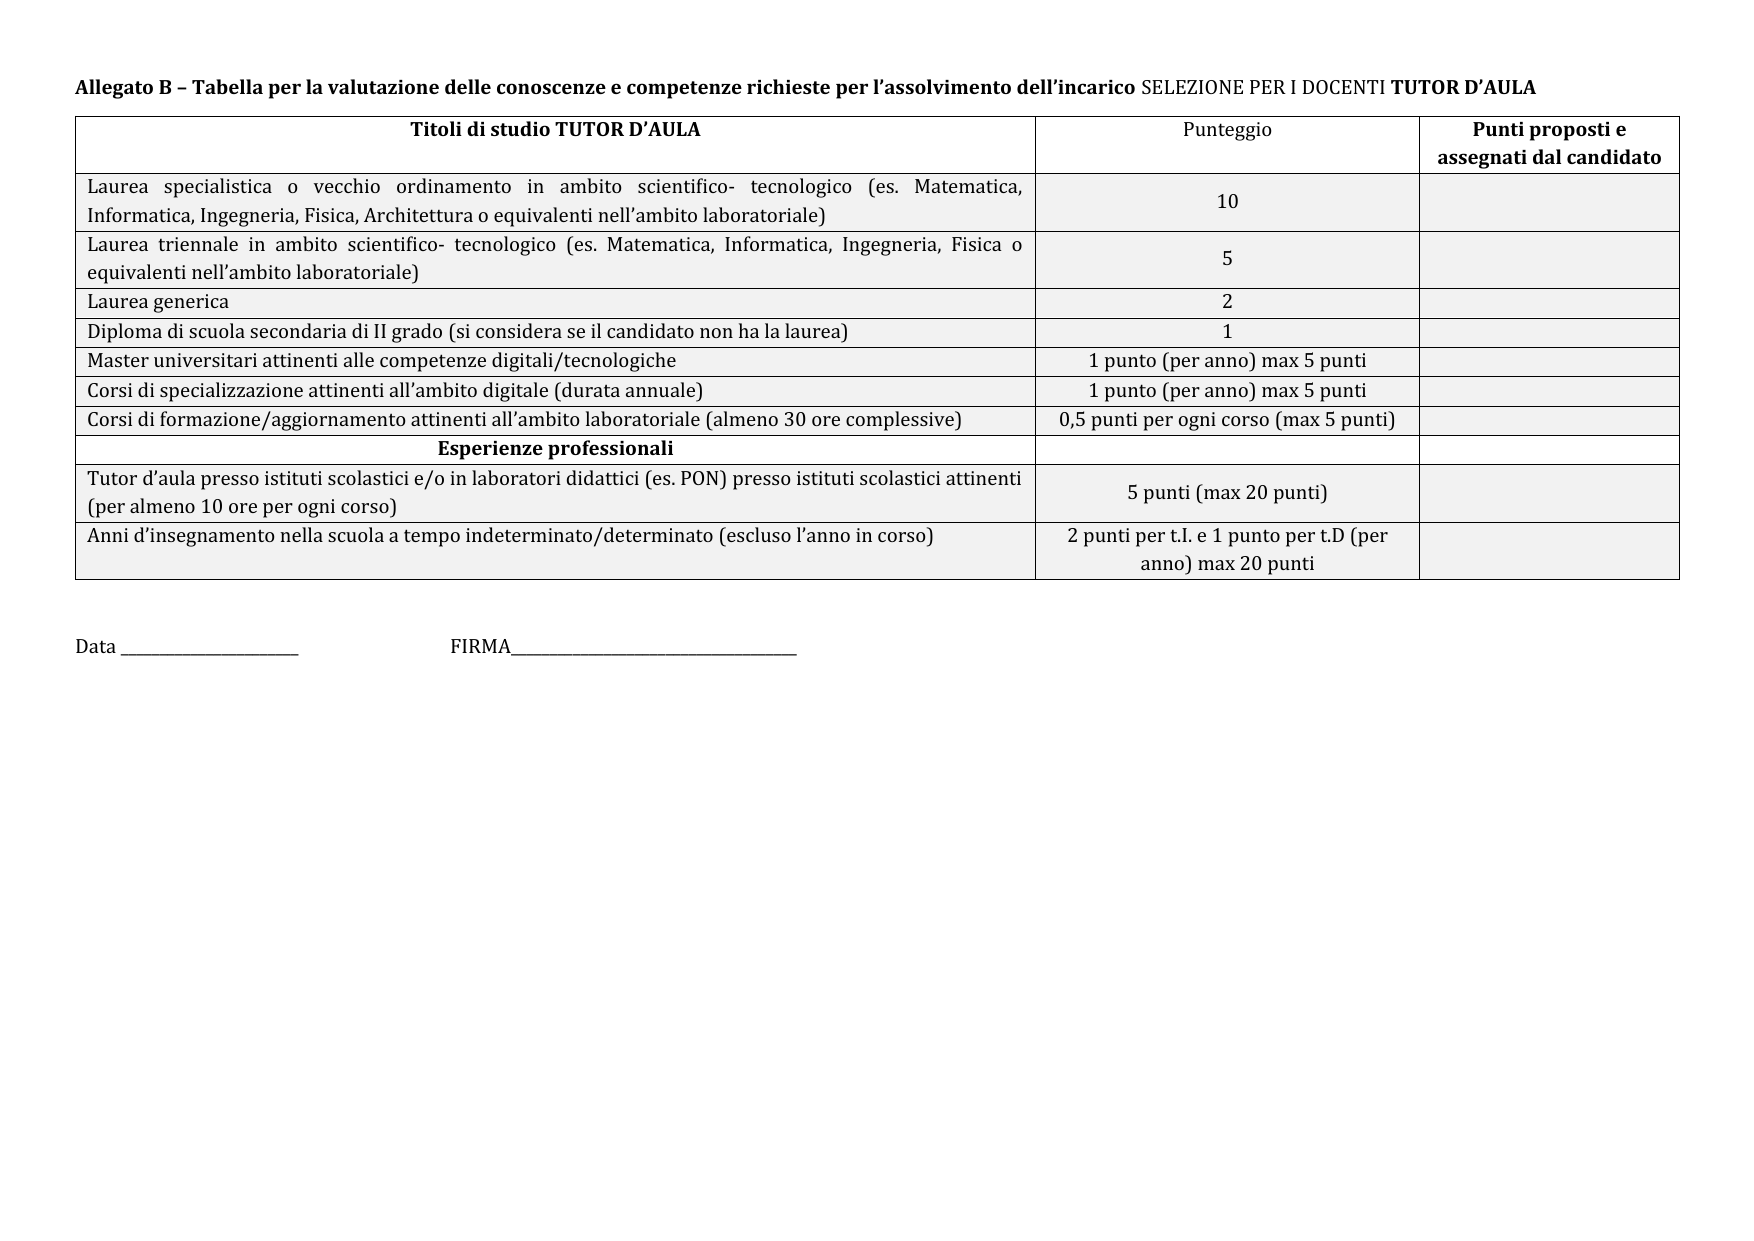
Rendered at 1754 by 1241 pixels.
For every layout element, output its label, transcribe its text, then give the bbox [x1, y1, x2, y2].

table_cell 0,5 punti per ogni corso (max 5 punti) [1036, 407, 1419, 435]
table_cell 1 [1036, 319, 1419, 347]
table_cell Anni d’insegnamento nella scuola a tempo indeterminato/determinato (escluso l’anno in corso) [76, 523, 1035, 579]
table_cell Tutor d’aula presso istituti scolastici e/o in laboratori didattici (es. PON) presso istituti scolastici attinenti (per almeno 10 ore per ogni corso) [76, 465, 1035, 522]
table_cell [1420, 377, 1679, 406]
table_cell [1420, 348, 1679, 376]
table_header Punteggio [1036, 117, 1419, 173]
table_header Titoli di studio TUTOR D’AULA [76, 117, 1035, 173]
text Data _______________________ FIRMA_____________________________________ [75, 633, 1679, 658]
table_cell [1420, 407, 1679, 435]
table_cell Laurea generica [76, 289, 1035, 317]
table_cell Corsi di specializzazione attinenti all’ambito digitale (durata annuale) [76, 377, 1035, 406]
table_cell [1420, 174, 1679, 231]
title Allegato B – Tabella per la valutazione delle conoscenze e competenze richieste per l’assolvimento dell’incarico SELEZIONE PER I DOCENTI TUTOR D’AULA [75, 75, 1679, 99]
table_cell 2 punti per t.I. e 1 punto per t.D (per anno) max 20 punti [1036, 523, 1419, 579]
table_cell [1420, 319, 1679, 347]
table_cell Corsi di formazione/aggiornamento attinenti all’ambito laboratoriale (almeno 30 ore complessive) [76, 407, 1035, 435]
table_cell Master universitari attinenti alle competenze digitali/tecnologiche [76, 348, 1035, 376]
table_cell 1 punto (per anno) max 5 punti [1036, 377, 1419, 406]
table_cell Laurea triennale in ambito scientifico- tecnologico (es. Matematica, Informatica, Ingegneria, Fisica o equivalenti nell’ambito laboratoriale) [76, 232, 1035, 288]
table_cell [1036, 436, 1419, 464]
table_cell Esperienze professionali [76, 436, 1035, 464]
table_cell 5 [1036, 232, 1419, 288]
table_cell [1420, 289, 1679, 317]
table_header Punti proposti e assegnati dal candidato [1420, 117, 1679, 173]
table_cell 2 [1036, 289, 1419, 317]
table_cell 5 punti (max 20 punti) [1036, 465, 1419, 522]
table_cell [1420, 232, 1679, 288]
table_cell Laurea specialistica o vecchio ordinamento in ambito scientifico- tecnologico (es. Matematica, Informatica, Ingegneria, Fisica, Architettura o equivalenti nell’ambito laboratoriale) [76, 174, 1035, 231]
table_cell [1420, 465, 1679, 522]
table_cell 10 [1036, 174, 1419, 231]
table_cell [1420, 436, 1679, 464]
table_cell 1 punto (per anno) max 5 punti [1036, 348, 1419, 376]
table_cell Diploma di scuola secondaria di II grado (si considera se il candidato non ha la laurea) [76, 319, 1035, 347]
table_cell [1420, 523, 1679, 579]
